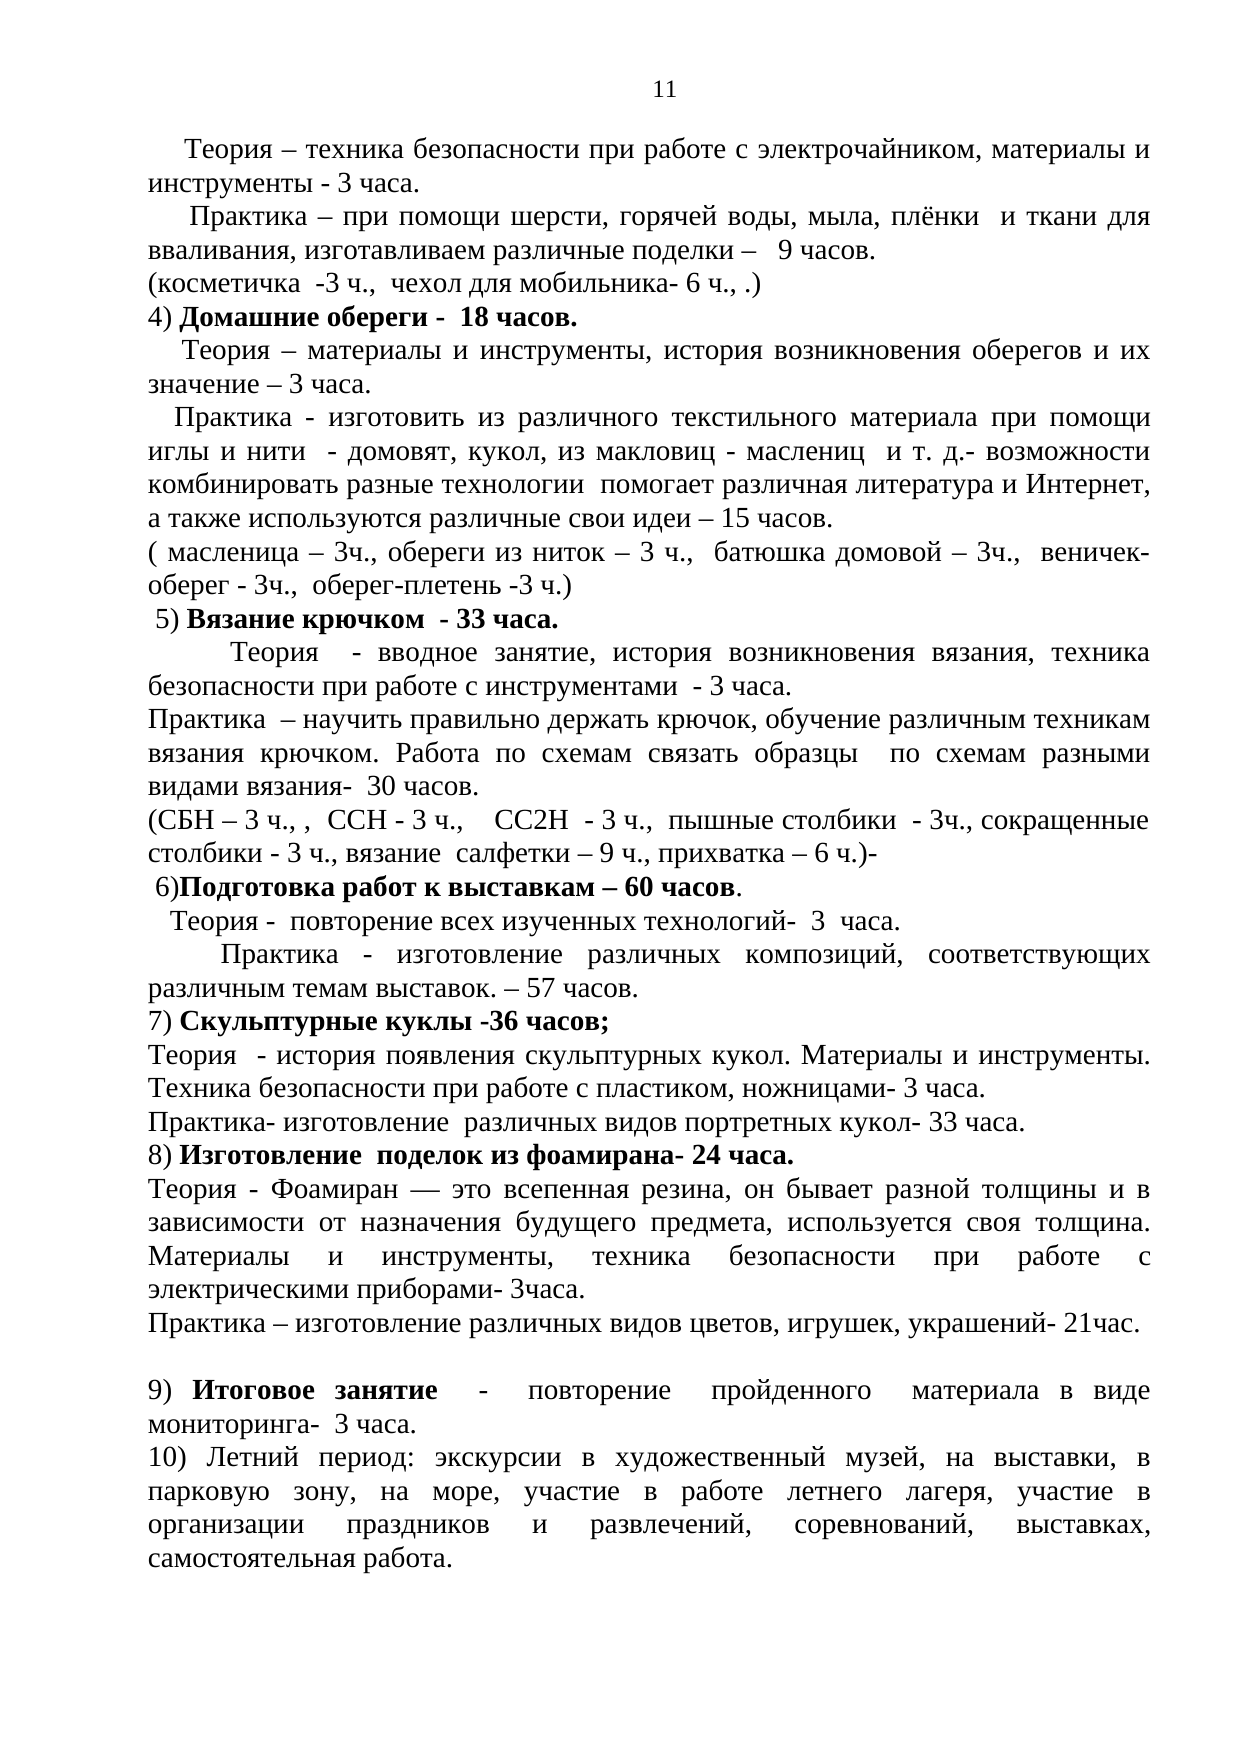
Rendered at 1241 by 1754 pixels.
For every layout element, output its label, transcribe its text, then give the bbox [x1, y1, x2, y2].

text 8) Изготовление поделок из фоамирана- 24 часа. [148, 1137, 1152, 1171]
text 5) Вязание крючком - 33 часа. [148, 601, 1152, 634]
text Теория – материалы и инструменты, история возникновения оберегов и их значение – 3 часа. [148, 332, 1152, 399]
text 6)Подготовка работ к выставкам – 60 часов. [148, 869, 1152, 903]
text Практика – научить правильно держать крючок, обучение различным техникам вязания крючком. Работа по схемам связать образцы по схемам разными видами вязания- 30 часов. [148, 701, 1152, 802]
text Теория - история появления скульптурных кукол. Материалы и инструменты. Техника безопасности при работе с пластиком, ножницами- 3 часа. [148, 1037, 1152, 1104]
text (СБН – 3 ч., , CCН - 3 ч., СС2Н - 3 ч., пышные столбики - 3ч., сокращенные столбики - 3 ч., вязание салфетки – 9 ч., прихватка – 6 ч.)- [148, 802, 1152, 869]
text Теория - повторение всех изученных технологий- 3 часа. [148, 903, 1152, 936]
text Практика – изготовление различных видов цветов, игрушек, украшений- 21час. [148, 1305, 1152, 1339]
text Практика - изготовить из различного текстильного материала при помощи иглы и нити - домовят, кукол, из макловиц - маслениц и т. д.- возможности комбинировать разные технологии помогает различная литература и Интернет, а также используются различные свои идеи – 15 часов. [148, 399, 1152, 534]
text Практика – при помощи шерсти, горячей воды, мыла, плёнки и ткани для вваливания, изготавливаем различные поделки – 9 часов. [148, 198, 1152, 265]
text Практика - изготовление различных композиций, соответствующих различным темам выставок. – 57 часов. [148, 936, 1152, 1003]
text 7) Скульптурные куклы -36 часов; [148, 1003, 1152, 1037]
text 9) Итоговое занятие - повторение пройденного материала в виде мониторинга- 3 часа. [148, 1372, 1152, 1439]
text 4) Домашние обереги - 18 часов. [148, 299, 1152, 332]
text Теория - Фоамиран — это всепенная резина, он бывает разной толщины и в зависимости от назначения будущего предмета, используется своя толщина. Материалы и инструменты, техника безопасности при работе с электрическими приборами- 3часа. [148, 1171, 1152, 1305]
text ( масленица – 3ч., обереги из ниток – 3 ч., батюшка домовой – 3ч., веничек-оберег - 3ч., оберег-плетень -3 ч.) [148, 534, 1152, 601]
text (косметичка -3 ч., чехол для мобильника- 6 ч., .) [148, 265, 1152, 299]
text Практика- изготовление различных видов портретных кукол- 33 часа. [148, 1104, 1152, 1137]
text 10) Летний период: экскурсии в художественный музей, на выставки, в парковую зону, на море, участие в работе летнего лагеря, участие в организации праздников и развлечений, соревнований, выставках, самостоятельная работа. [148, 1439, 1152, 1573]
text Теория - вводное занятие, история возникновения вязания, техника безопасности при работе с инструментами - 3 часа. [148, 634, 1152, 701]
text Теория – техника безопасности при работе с электрочайником, материалы и инструменты - 3 часа. [148, 131, 1152, 198]
